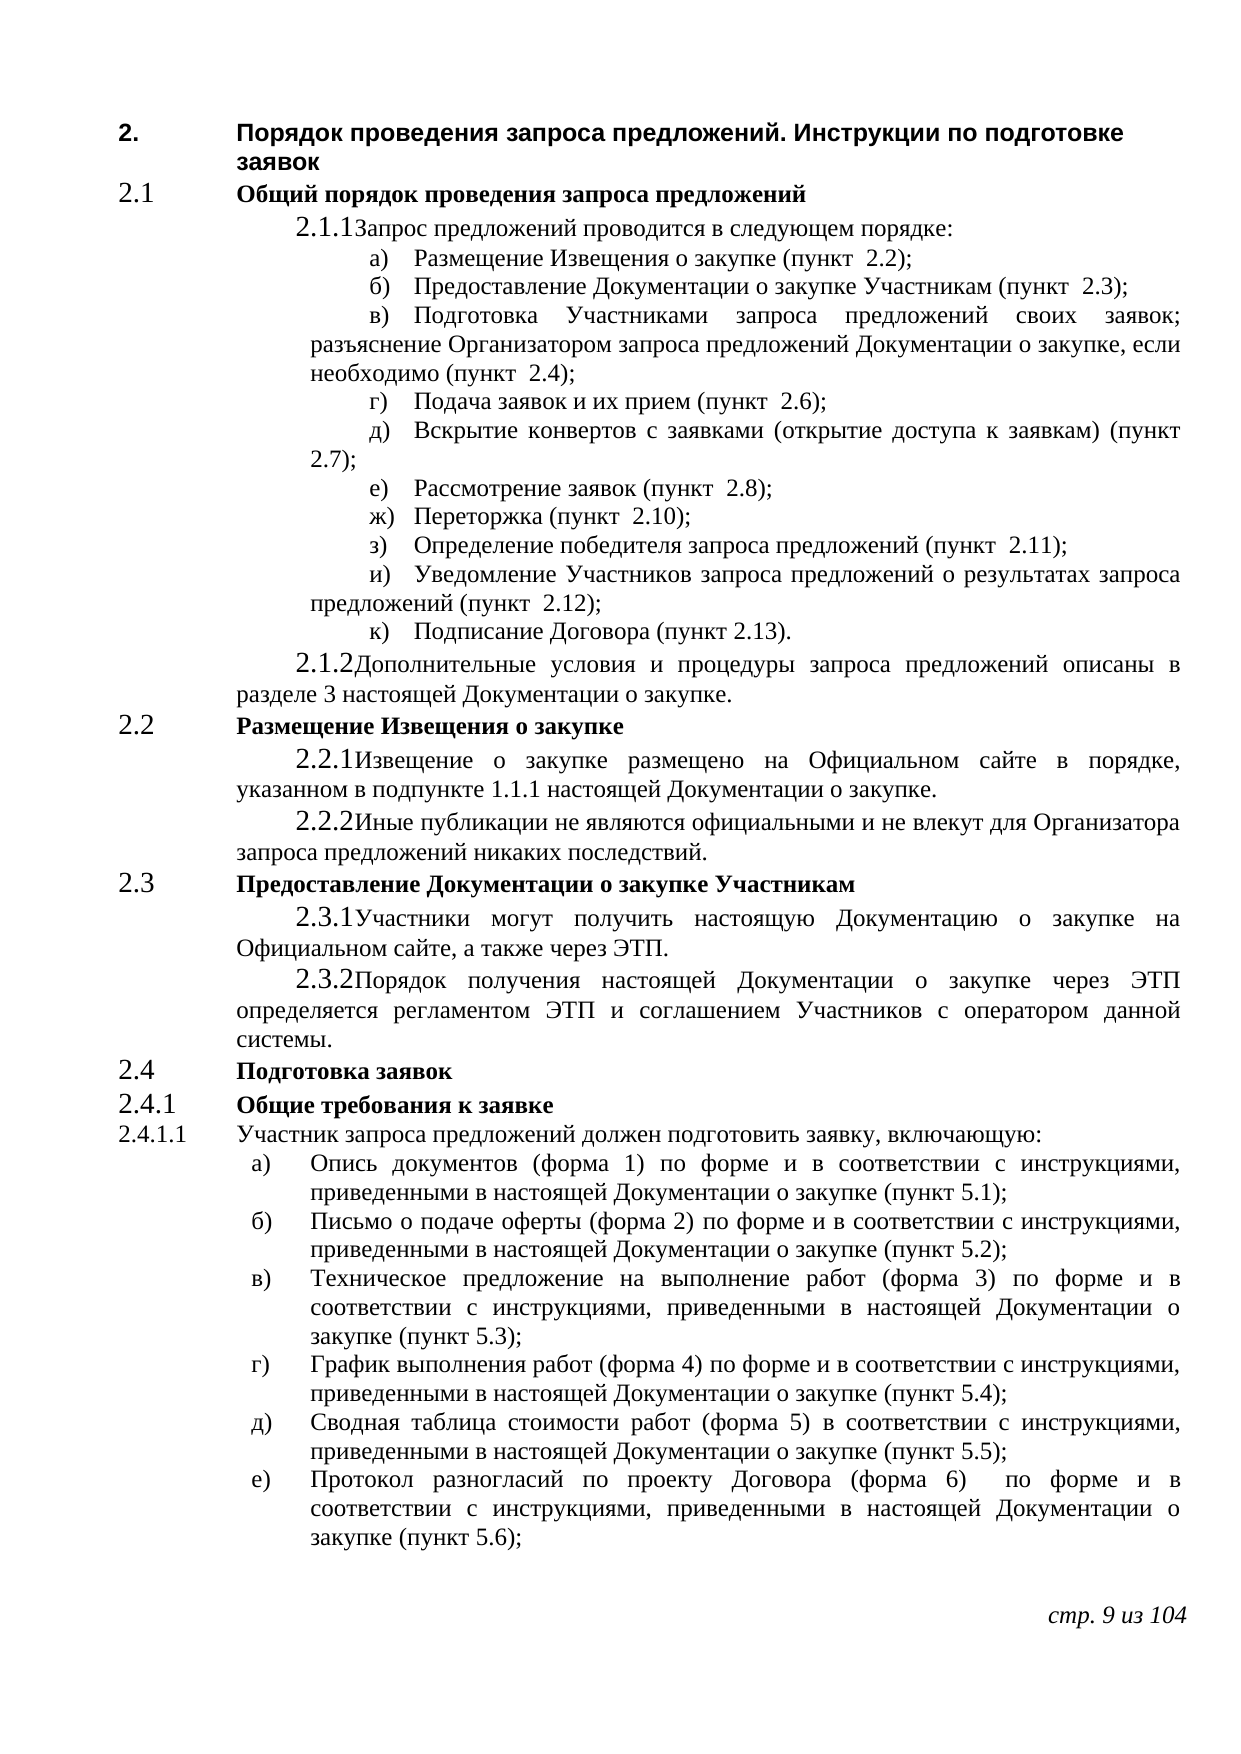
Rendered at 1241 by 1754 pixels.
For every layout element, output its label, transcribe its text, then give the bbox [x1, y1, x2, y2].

text Общие требования к заявке [118, 1086, 1181, 1119]
text Дополнительные условия и процедуры запроса предложений описаны в разделе 3 настоящей Документации о закупке. [236, 645, 1181, 707]
text Предоставление Документации о закупке Участникам (пункт 2.3); [310, 271, 1181, 300]
subtitle Размещение Извещения о закупке [118, 707, 1181, 741]
text Уведомление Участников запроса предложений о результатах запроса предложений (пункт 2.12); [310, 559, 1181, 616]
text Порядок получения настоящей Документации о закупке через ЭТП определяется регламентом ЭТП и соглашением Участников с оператором данной системы. [236, 961, 1181, 1052]
text Протокол разногласий по проекту Договора (форма 6) по форме и в соответствии с инструкциями, приведенными в настоящей Документации о закупке (пункт 5.6); [251, 1464, 1181, 1551]
text Переторжка (пункт 2.10); [310, 501, 1181, 530]
subtitle Общий порядок проведения запроса предложений [118, 176, 1181, 209]
text Запрос предложений проводится в следующем порядке: [236, 209, 1181, 243]
text Извещение о закупке размещено на Официальном сайте в порядке, указанном в подпункте 1.1.1 настоящей Документации о закупке. [236, 741, 1181, 803]
text Вскрытие конвертов с заявками (открытие доступа к заявкам) (пункт 2.7); [310, 415, 1181, 473]
text Техническое предложение на выполнение работ (форма 3) по форме и в соответствии с инструкциями, приведенными в настоящей Документации о закупке (пункт 5.3); [251, 1263, 1181, 1349]
subtitle Подготовка заявок [118, 1052, 1181, 1086]
subtitle Предоставление Документации о закупке Участникам [118, 866, 1181, 899]
text Подписание Договора (пункт 2.13). [310, 616, 1181, 645]
text Опись документов (форма 1) по форме и в соответствии с инструкциями, приведенными в настоящей Документации о закупке (пункт 5.1); [251, 1148, 1181, 1206]
text Письмо о подаче оферты (форма 2) по форме и в соответствии с инструкциями, приведенными в настоящей Документации о закупке (пункт 5.2); [251, 1206, 1181, 1263]
text Иные публикации не являются официальными и не влекут для Организатора запроса предложений никаких последствий. [236, 803, 1181, 866]
text Подача заявок и их прием (пункт 2.6); [310, 386, 1181, 415]
text Подготовка Участниками запроса предложений своих заявок; разъяснение Организатором запроса предложений Документации о закупке, если необходимо (пункт 2.4); [310, 300, 1181, 386]
text График выполнения работ (форма 4) по форме и в соответствии с инструкциями, приведенными в настоящей Документации о закупке (пункт 5.4); [251, 1349, 1181, 1407]
subtitle Порядок проведения запроса предложений. Инструкции по подготовке заявок [118, 118, 1181, 176]
text Участники могут получить настоящую Документацию о закупке на Официальном сайте, а также через ЭТП. [236, 899, 1181, 961]
text Сводная таблица стоимости работ (форма 5) в соответствии с инструкциями, приведенными в настоящей Документации о закупке (пункт 5.5); [251, 1407, 1181, 1464]
text Участник запроса предложений должен подготовить заявку, включающую: [118, 1119, 1181, 1148]
text Определение победителя запроса предложений (пункт 2.11); [310, 530, 1181, 559]
text Рассмотрение заявок (пункт 2.8); [310, 473, 1181, 501]
text Размещение Извещения о закупке (пункт 2.2); [310, 243, 1181, 271]
